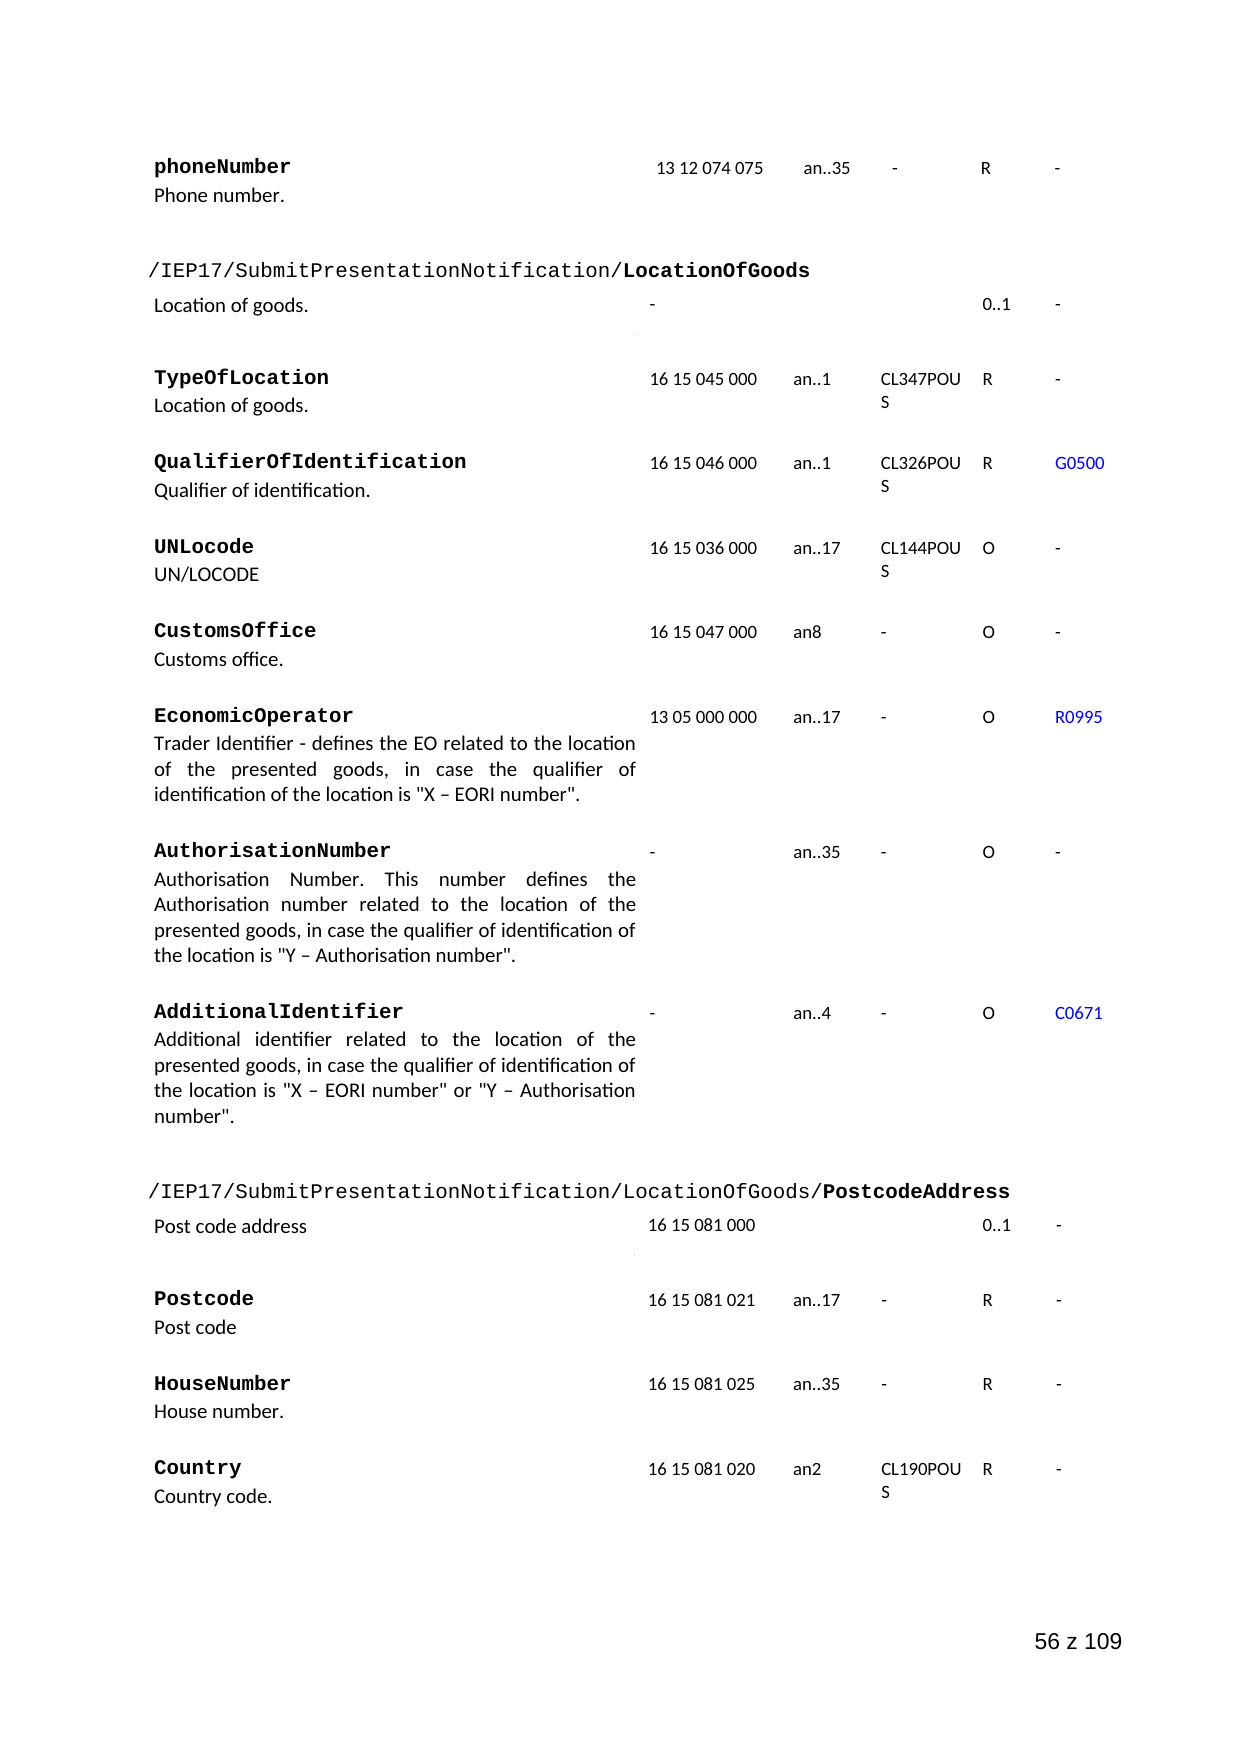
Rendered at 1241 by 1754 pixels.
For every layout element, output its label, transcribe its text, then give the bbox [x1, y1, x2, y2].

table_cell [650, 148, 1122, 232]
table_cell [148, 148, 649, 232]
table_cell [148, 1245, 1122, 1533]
text /IEP17/SubmitPresentationNotification/LocationOfGoods [148, 260, 1122, 284]
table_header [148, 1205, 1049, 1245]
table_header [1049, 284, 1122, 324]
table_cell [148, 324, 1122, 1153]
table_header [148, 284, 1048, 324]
text /IEP17/SubmitPresentationNotification/LocationOfGoods/PostcodeAddress [148, 1181, 1122, 1205]
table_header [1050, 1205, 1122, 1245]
